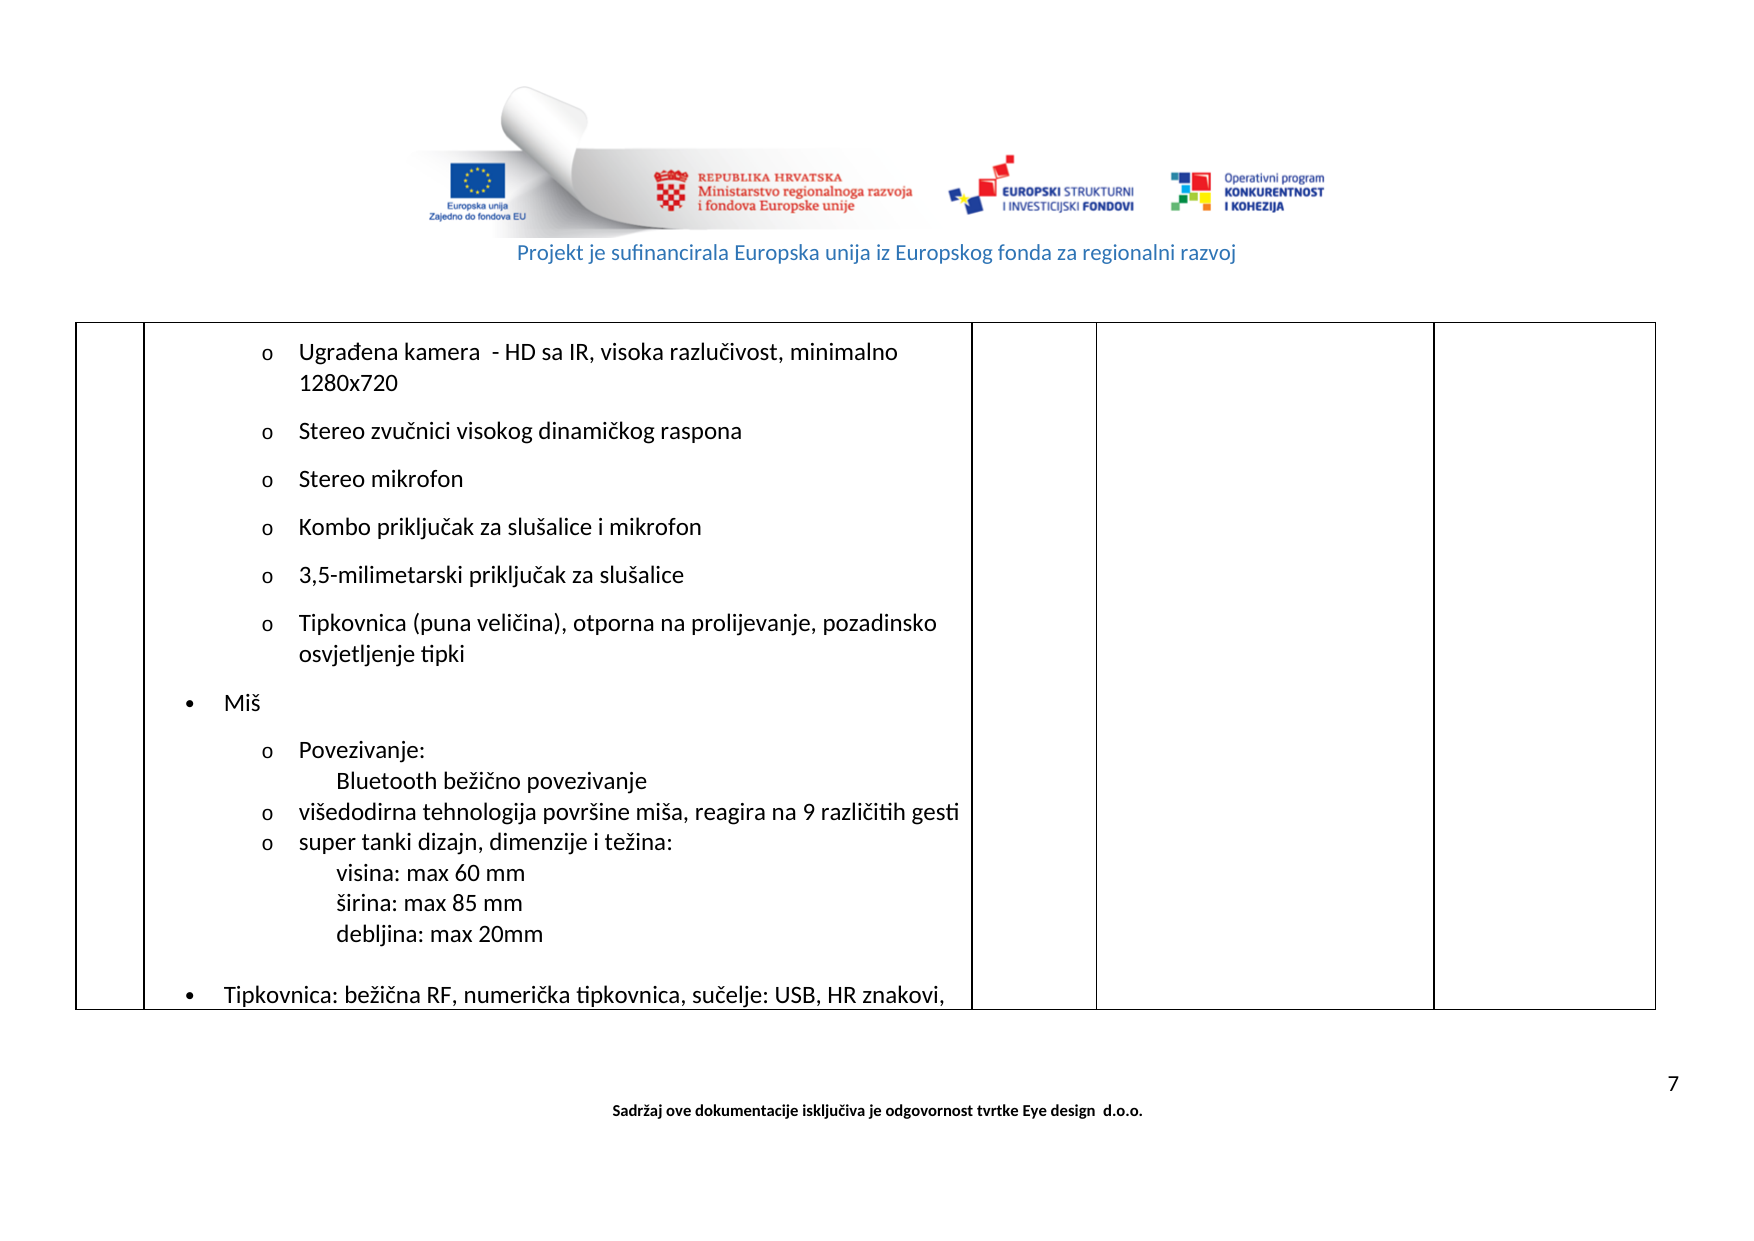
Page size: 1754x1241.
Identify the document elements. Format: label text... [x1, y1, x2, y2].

picture [404, 73, 1350, 238]
table_cell [973, 323, 1096, 1009]
table_cell 3 [77, 323, 143, 1009]
table_cell [1097, 323, 1433, 1009]
table_cell [1435, 323, 1655, 1009]
